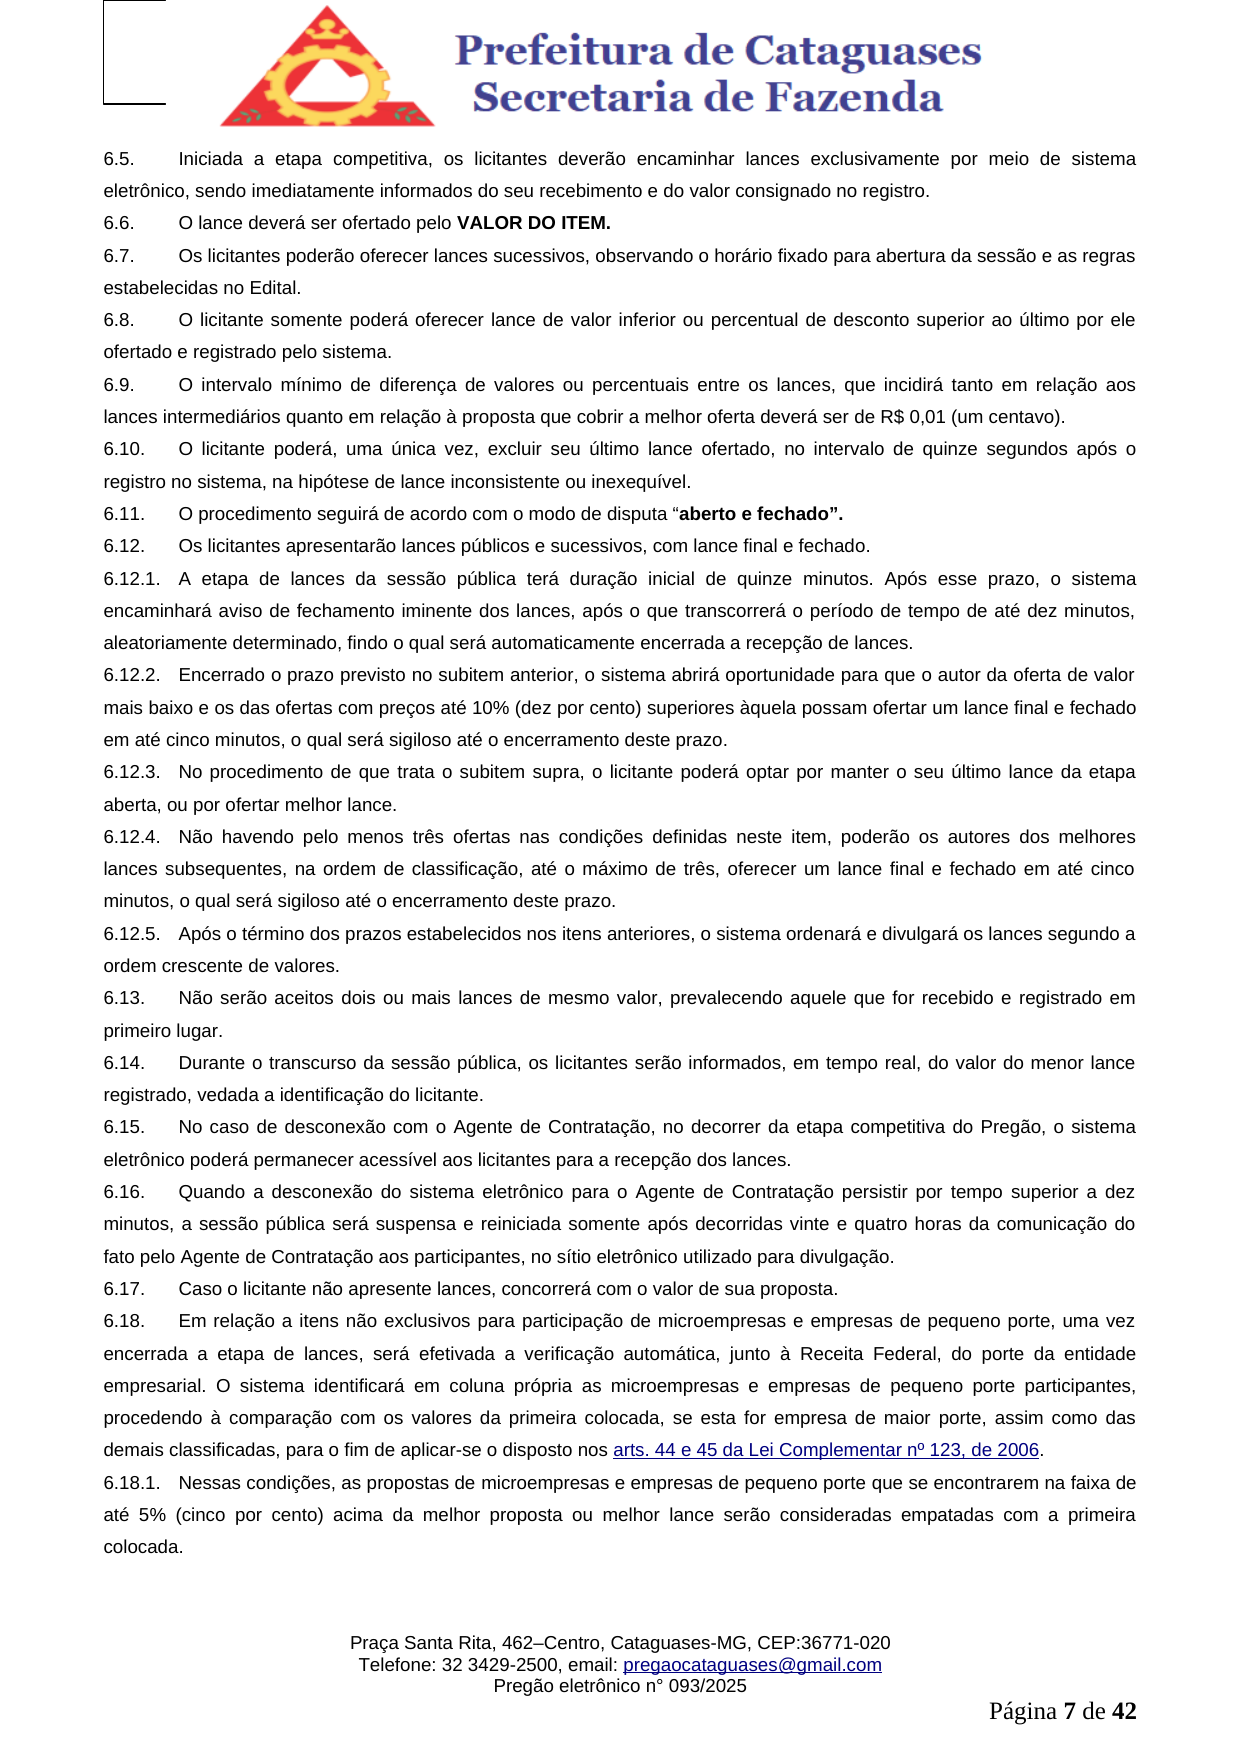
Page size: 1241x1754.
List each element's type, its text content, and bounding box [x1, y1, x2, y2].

list Não serão aceitos dois ou mais lances de mesmo valor, prevalecendo aquele que for recebido e registrado em primeiro lugar. [103, 987, 1137, 1041]
list Quando a desconexão do sistema eletrônico para o Agente de Contratação persistir por tempo superior a dez minutos, a sessão pública será suspensa e reiniciada somente após decorridas vinte e quatro horas da comunicação do fato pelo Agente de Contratação aos participantes, no sítio eletrônico utilizado para divulgação. [103, 1181, 1137, 1267]
list Encerrado o prazo previsto no subitem anterior, o sistema abrirá oportunidade para que o autor da oferta de valor mais baixo e os das ofertas com preços até 10% (dez por cento) superiores àquela possam ofertar um lance final e fechado em até cinco minutos, o qual será sigiloso até o encerramento deste prazo. [103, 664, 1137, 750]
list O procedimento seguirá de acordo com o modo de disputa “aberto e fechado”. [103, 503, 1137, 524]
picture [165, 0, 1075, 148]
list O intervalo mínimo de diferença de valores ou percentuais entre os lances, que incidirá tanto em relação aos lances intermediários quanto em relação à proposta que cobrir a melhor oferta deverá ser de R$ 0,01 (um centavo). [103, 373, 1137, 427]
list A etapa de lances da sessão pública terá duração inicial de quinze minutos. Após esse prazo, o sistema encaminhará aviso de fechamento iminente dos lances, após o que transcorrerá o período de tempo de até dez minutos, aleatoriamente determinado, findo o qual será automaticamente encerrada a recepção de lances. [103, 567, 1137, 653]
list O lance deverá ser ofertado pelo VALOR DO ITEM. [103, 212, 1137, 234]
list No caso de desconexão com o Agente de Contratação, no decorrer da etapa competitiva do Pregão, o sistema eletrônico poderá permanecer acessível aos licitantes para a recepção dos lances. [103, 1116, 1137, 1170]
list Durante o transcurso da sessão pública, os licitantes serão informados, em tempo real, do valor do menor lance registrado, vedada a identificação do licitante. [103, 1052, 1137, 1106]
list Não havendo pelo menos três ofertas nas condições definidas neste item, poderão os autores dos melhores lances subsequentes, na ordem de classificação, até o máximo de três, oferecer um lance final e fechado em até cinco minutos, o qual será sigiloso até o encerramento deste prazo. [103, 826, 1137, 912]
list Os licitantes poderão oferecer lances sucessivos, observando o horário fixado para abertura da sessão e as regras estabelecidas no Edital. [103, 244, 1137, 298]
list Os licitantes apresentarão lances públicos e sucessivos, com lance final e fechado. [103, 535, 1137, 557]
list Após o término dos prazos estabelecidos nos itens anteriores, o sistema ordenará e divulgará os lances segundo a ordem crescente de valores. [103, 922, 1137, 976]
list No procedimento de que trata o subitem supra, o licitante poderá optar por manter o seu último lance da etapa aberta, ou por ofertar melhor lance. [103, 761, 1137, 815]
list Caso o licitante não apresente lances, concorrerá com o valor de sua proposta. [103, 1278, 1137, 1299]
list O licitante somente poderá oferecer lance de valor inferior ou percentual de desconto superior ao último por ele ofertado e registrado pelo sistema. [103, 309, 1137, 363]
list Nessas condições, as propostas de microempresas e empresas de pequeno porte que se encontrarem na faixa de até 5% (cinco por cento) acima da melhor proposta ou melhor lance serão consideradas empatadas com a primeira colocada. [103, 1471, 1137, 1558]
list Em relação a itens não exclusivos para participação de microempresas e empresas de pequeno porte, uma vez encerrada a etapa de lances, será efetivada a verificação automática, junto à Receita Federal, do porte da entidade empresarial. O sistema identificará em coluna própria as microempresas e empresas de pequeno porte participantes, procedendo à comparação com os valores da primeira colocada, se esta for empresa de maior porte, assim como das demais classificadas, para o fim de aplicar-se o disposto nos arts. 44 e 45 da Lei Complementar nº 123, de 2006. [103, 1310, 1137, 1461]
list O licitante poderá, uma única vez, excluir seu último lance ofertado, no intervalo de quinze segundos após o registro no sistema, na hipótese de lance inconsistente ou inexequível. [103, 438, 1137, 492]
list Iniciada a etapa competitiva, os licitantes deverão encaminhar lances exclusivamente por meio de sistema eletrônico, sendo imediatamente informados do seu recebimento e do valor consignado no registro. [103, 147, 1137, 201]
